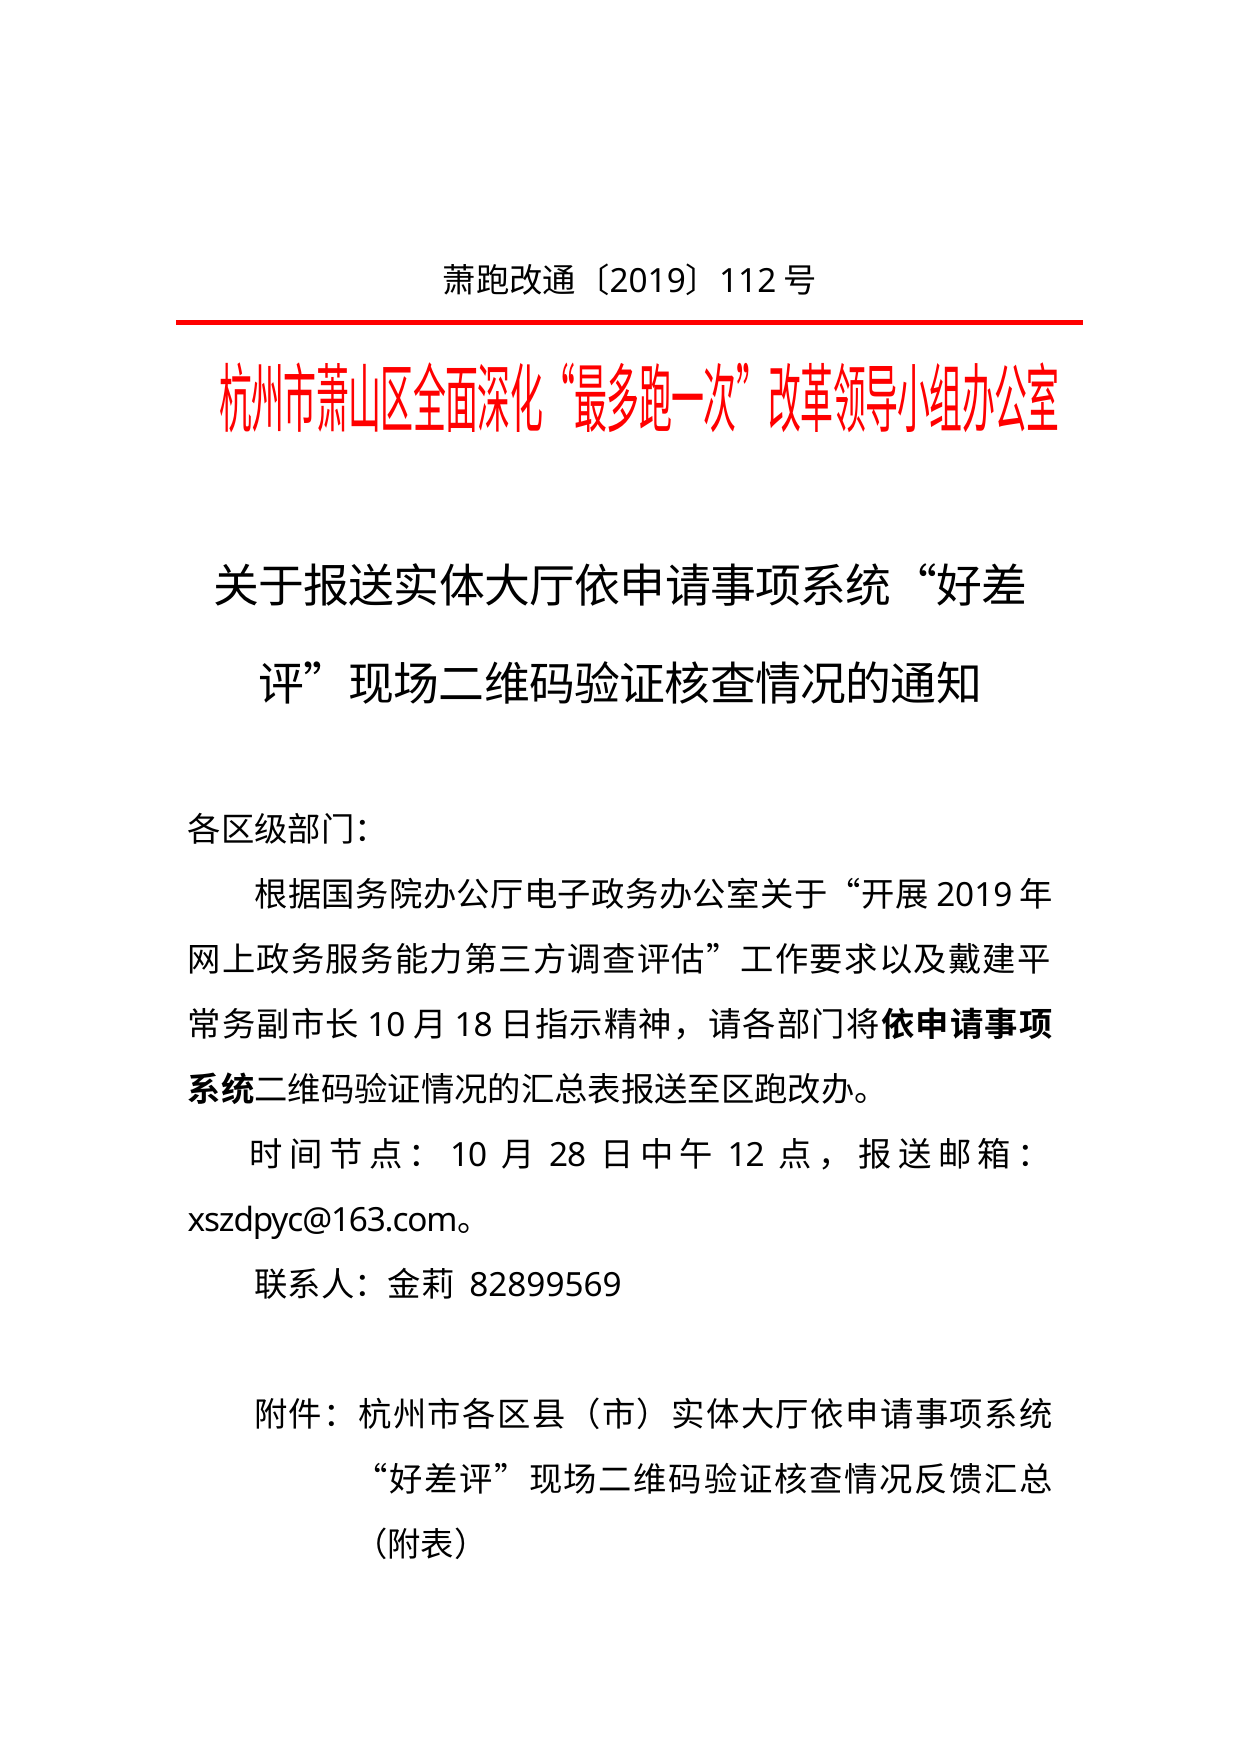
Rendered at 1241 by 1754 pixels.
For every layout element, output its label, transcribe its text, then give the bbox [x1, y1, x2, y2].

table_header 萧跑改通〔2019〕112号 [176, 162, 1082, 320]
text 时间节点：10月28日中午12点，报送邮箱：xszdpyc@163.com。 [187, 1119, 1053, 1249]
table_header 杭州市萧山区全面深化“最多跑一次”改革领导小组办公室 [188, 325, 1092, 469]
text 关于报送实体大厅依申请事项系统“好差评”现场二维码验证核查情况的通知 [187, 534, 1053, 729]
text 各区级部门： [187, 794, 1053, 859]
text 附件：杭州市各区县（市）实体大厅依申请事项系统“好差评”现场二维码验证核查情况反馈汇总（附表） [254, 1379, 1053, 1574]
text 联系人：金莉 82899569 [187, 1249, 1053, 1314]
text 根据国务院办公厅电子政务办公室关于“开展2019年网上政务服务能力第三方调查评估”工作要求以及戴建平常务副市长10月18日指示精神，请各部门将依申请事项系统二维码验证情况的汇总表报送至区跑改办。 [187, 859, 1053, 1119]
